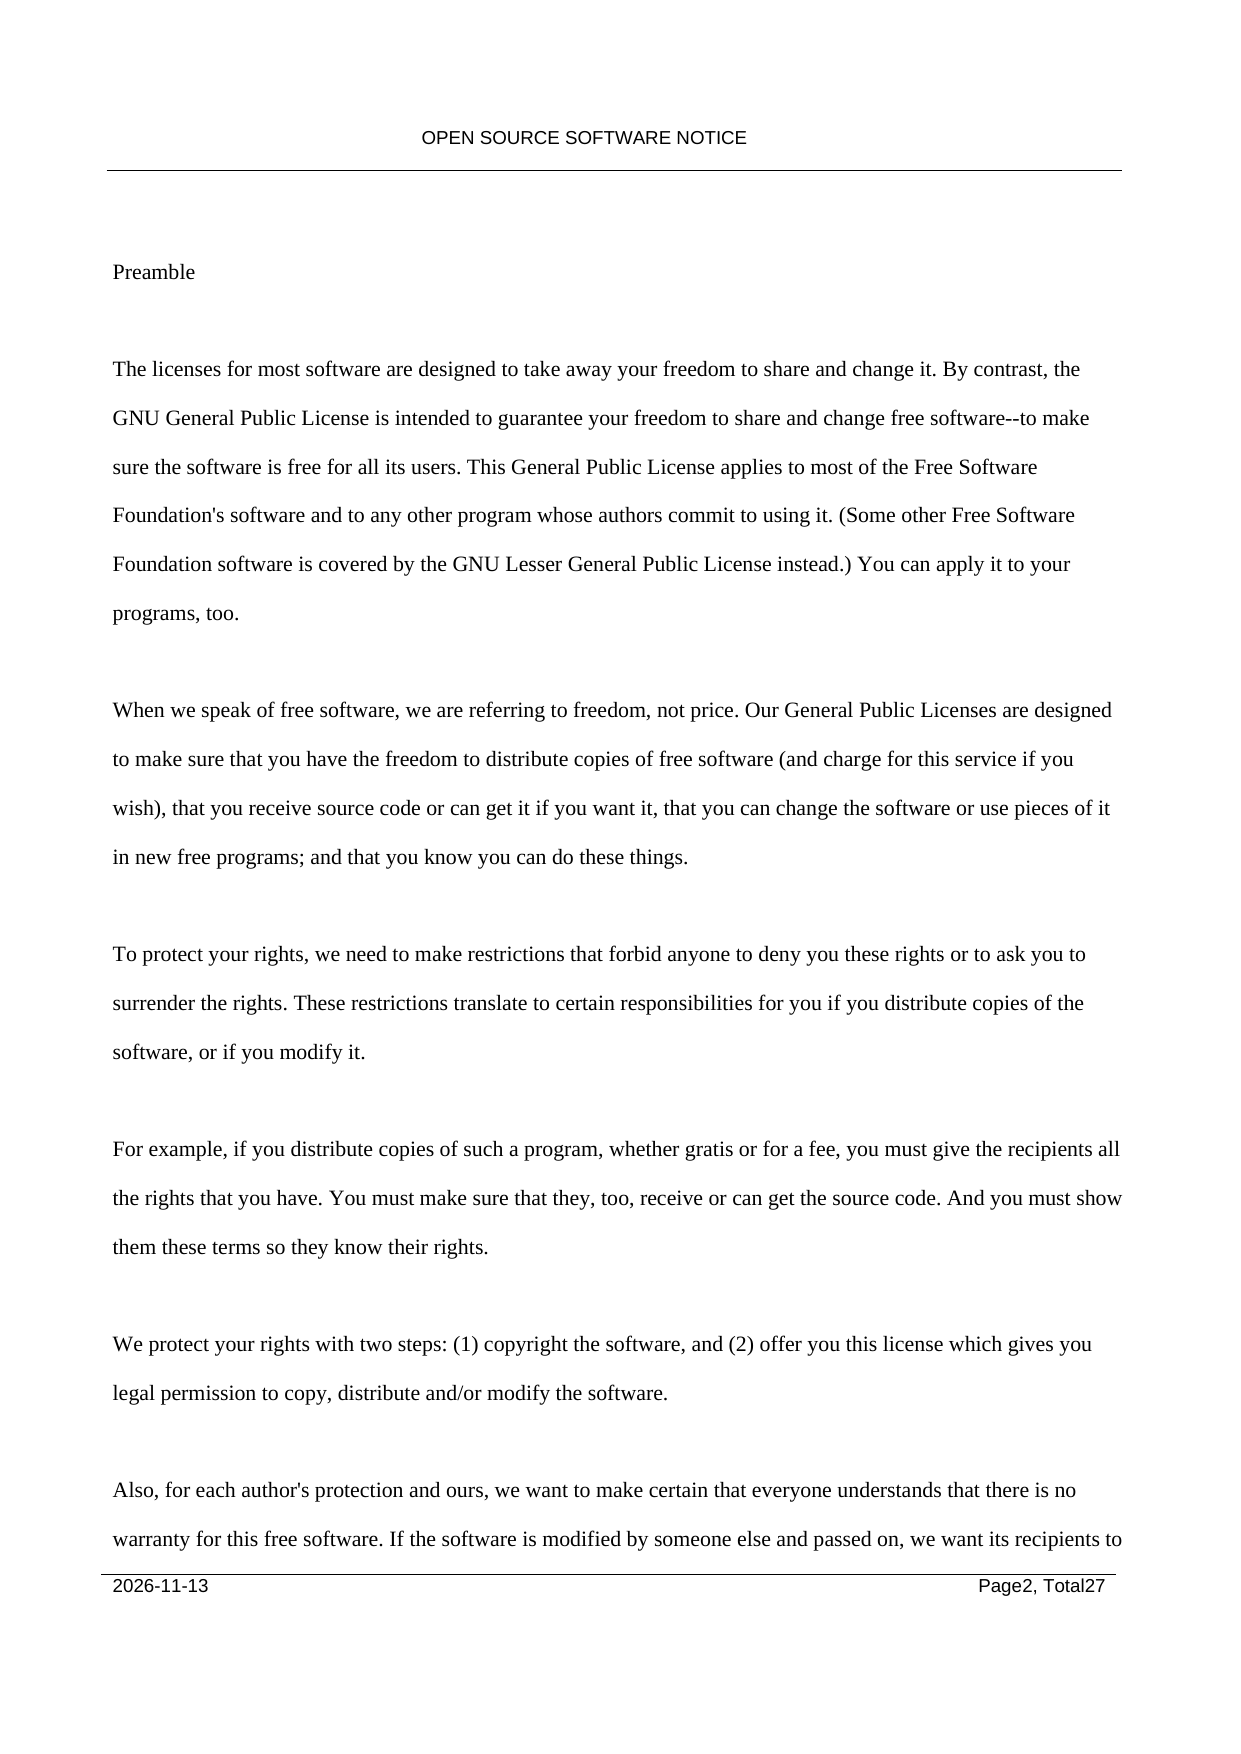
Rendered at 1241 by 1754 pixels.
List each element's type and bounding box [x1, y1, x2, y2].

text [112, 206, 1128, 1555]
